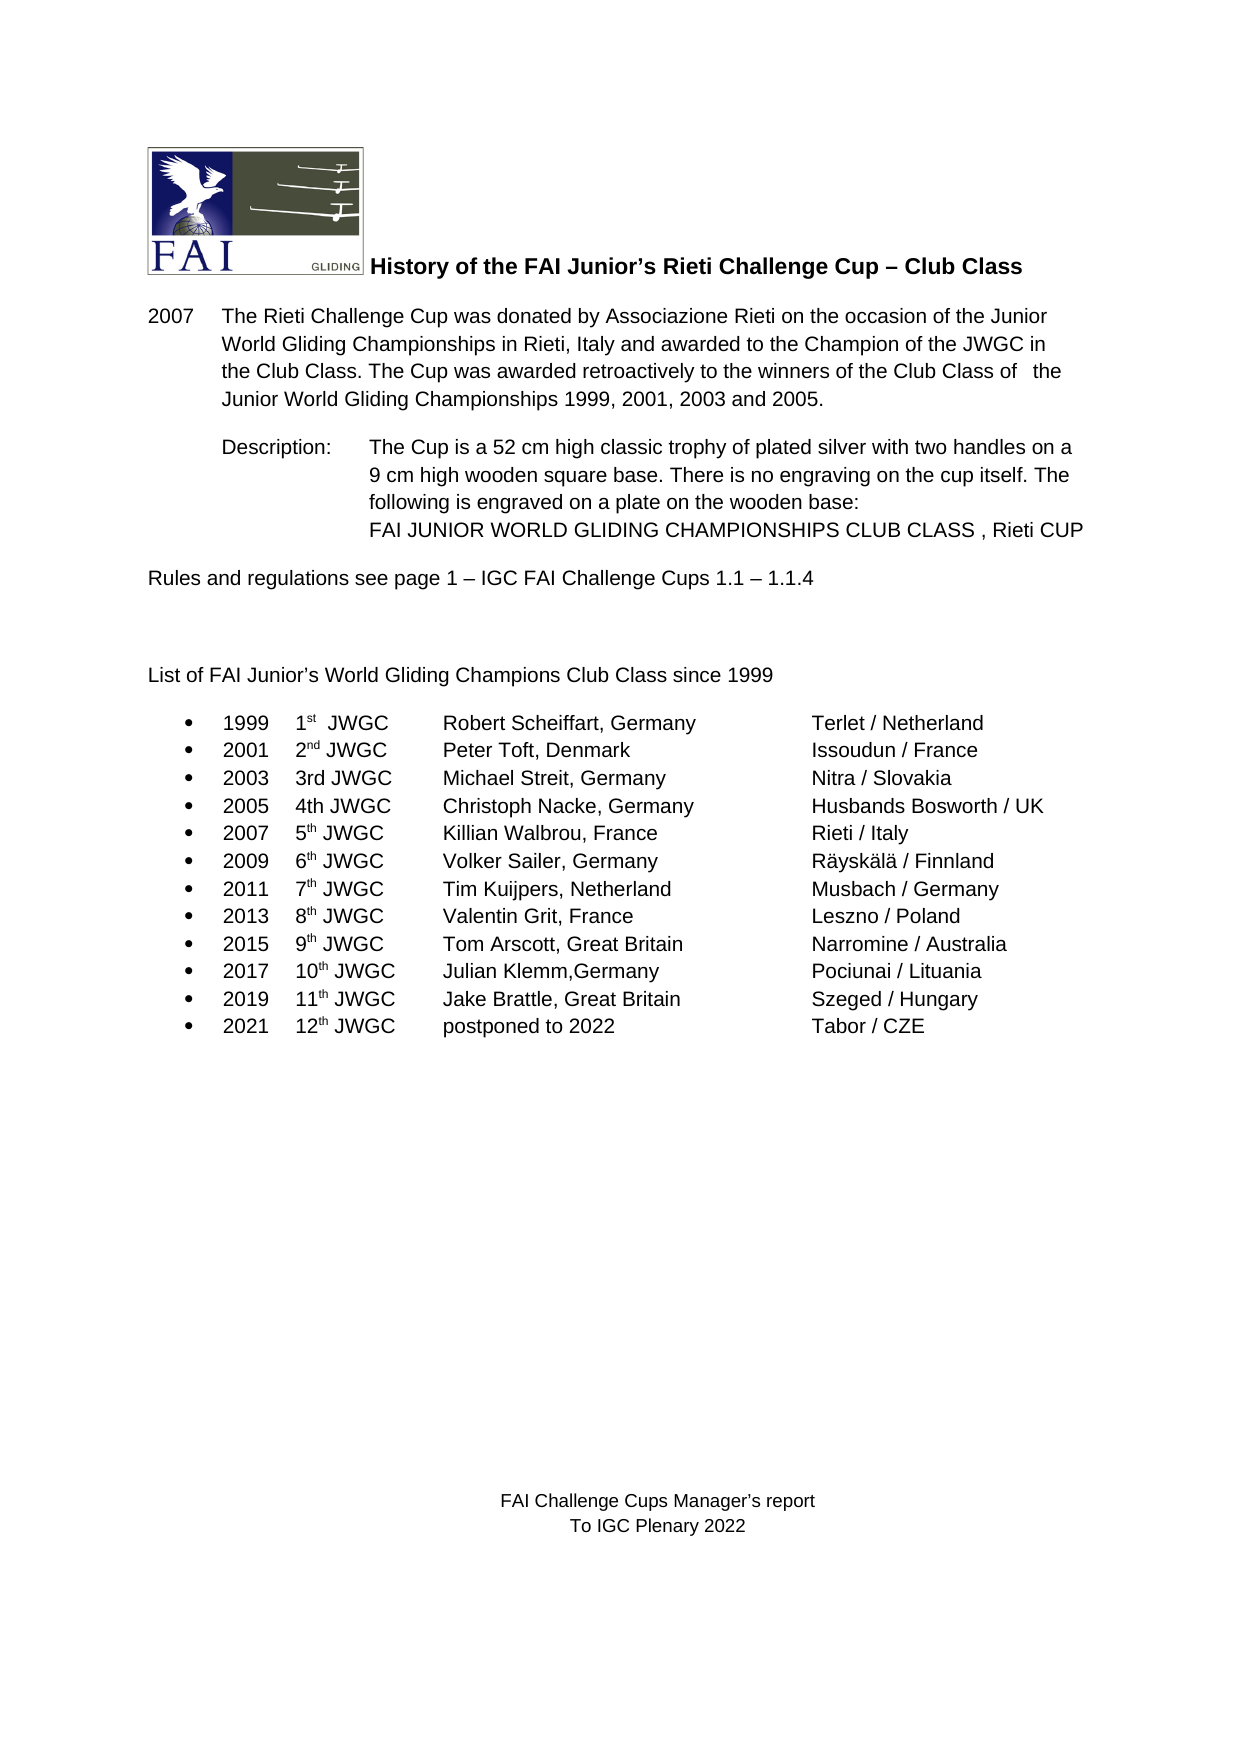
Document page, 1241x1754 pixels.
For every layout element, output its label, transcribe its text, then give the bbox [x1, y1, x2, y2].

list 2005 4th JWGC Christoph Nacke, Germany Husbands Bosworth / UK [185, 793, 1093, 818]
picture [147, 147, 365, 275]
list 2015 9th JWGC Tom Arscott, Great Britain Narromine / Australia [185, 932, 1093, 956]
list 2001 2nd JWGC Peter Toft, Denmark Issoudun / France [185, 738, 1093, 762]
list 2021 12th JWGC postponed to 2022 Tabor / CZE [185, 1014, 1093, 1038]
text 2007 The Rieti Challenge Cup was donated by Associazione Rieti on the occasion of the Junior World Gliding Championships in Rieti, Italy and awarded to the Champion of the JWGC in the Club Class. The Cup was awarded retroactively to the winners of the Club Class of the Junior World Gliding Championships 1999, 2001, 2003 and 2005. [148, 304, 1093, 411]
list 1999 1st JWGC Robert Scheiffart, Germany Terlet / Netherland [185, 711, 1093, 735]
list 2013 8th JWGC Valentin Grit, France Leszno / Poland [185, 904, 1093, 928]
list 2007 5th JWGC Killian Walbrou, France Rieti / Italy [185, 821, 1093, 845]
text Rules and regulations see page 1 – IGC FAI Challenge Cups 1.1 – 1.1.4 [148, 566, 1093, 590]
list 2009 6th JWGC Volker Sailer, Germany Räyskälä / Finnland [185, 849, 1093, 873]
text List of FAI Junior’s World Gliding Champions Club Class since 1999 [148, 662, 1093, 686]
list To IGC Plenary 2022 [223, 1515, 1093, 1536]
text Description: The Cup is a 52 cm high classic trophy of plated silver with two handles on a 9 cm high wooden square base. There is no engraving on the cup itself. The following is engraved on a plate on the wooden base: FAI JUNIOR WORLD GLIDING CHAMPIONSHIPS CLUB CLASS , Rieti CUP [148, 435, 1093, 541]
list 2019 11th JWGC Jake Brattle, Great Britain Szeged / Hungary [185, 987, 1093, 1011]
text History of the FAI Junior’s Rieti Challenge Cup – Club Class [148, 148, 1093, 279]
list 2011 7th JWGC Tim Kuijpers, Netherland Musbach / Germany [185, 876, 1093, 900]
list FAI Challenge Cups Manager’s report [223, 1490, 1093, 1512]
list 2003 3rd JWGC Michael Streit, Germany Nitra / Slovakia [185, 766, 1093, 790]
list 2017 10th JWGC Julian Klemm,Germany Pociunai / Lituania [185, 959, 1093, 983]
